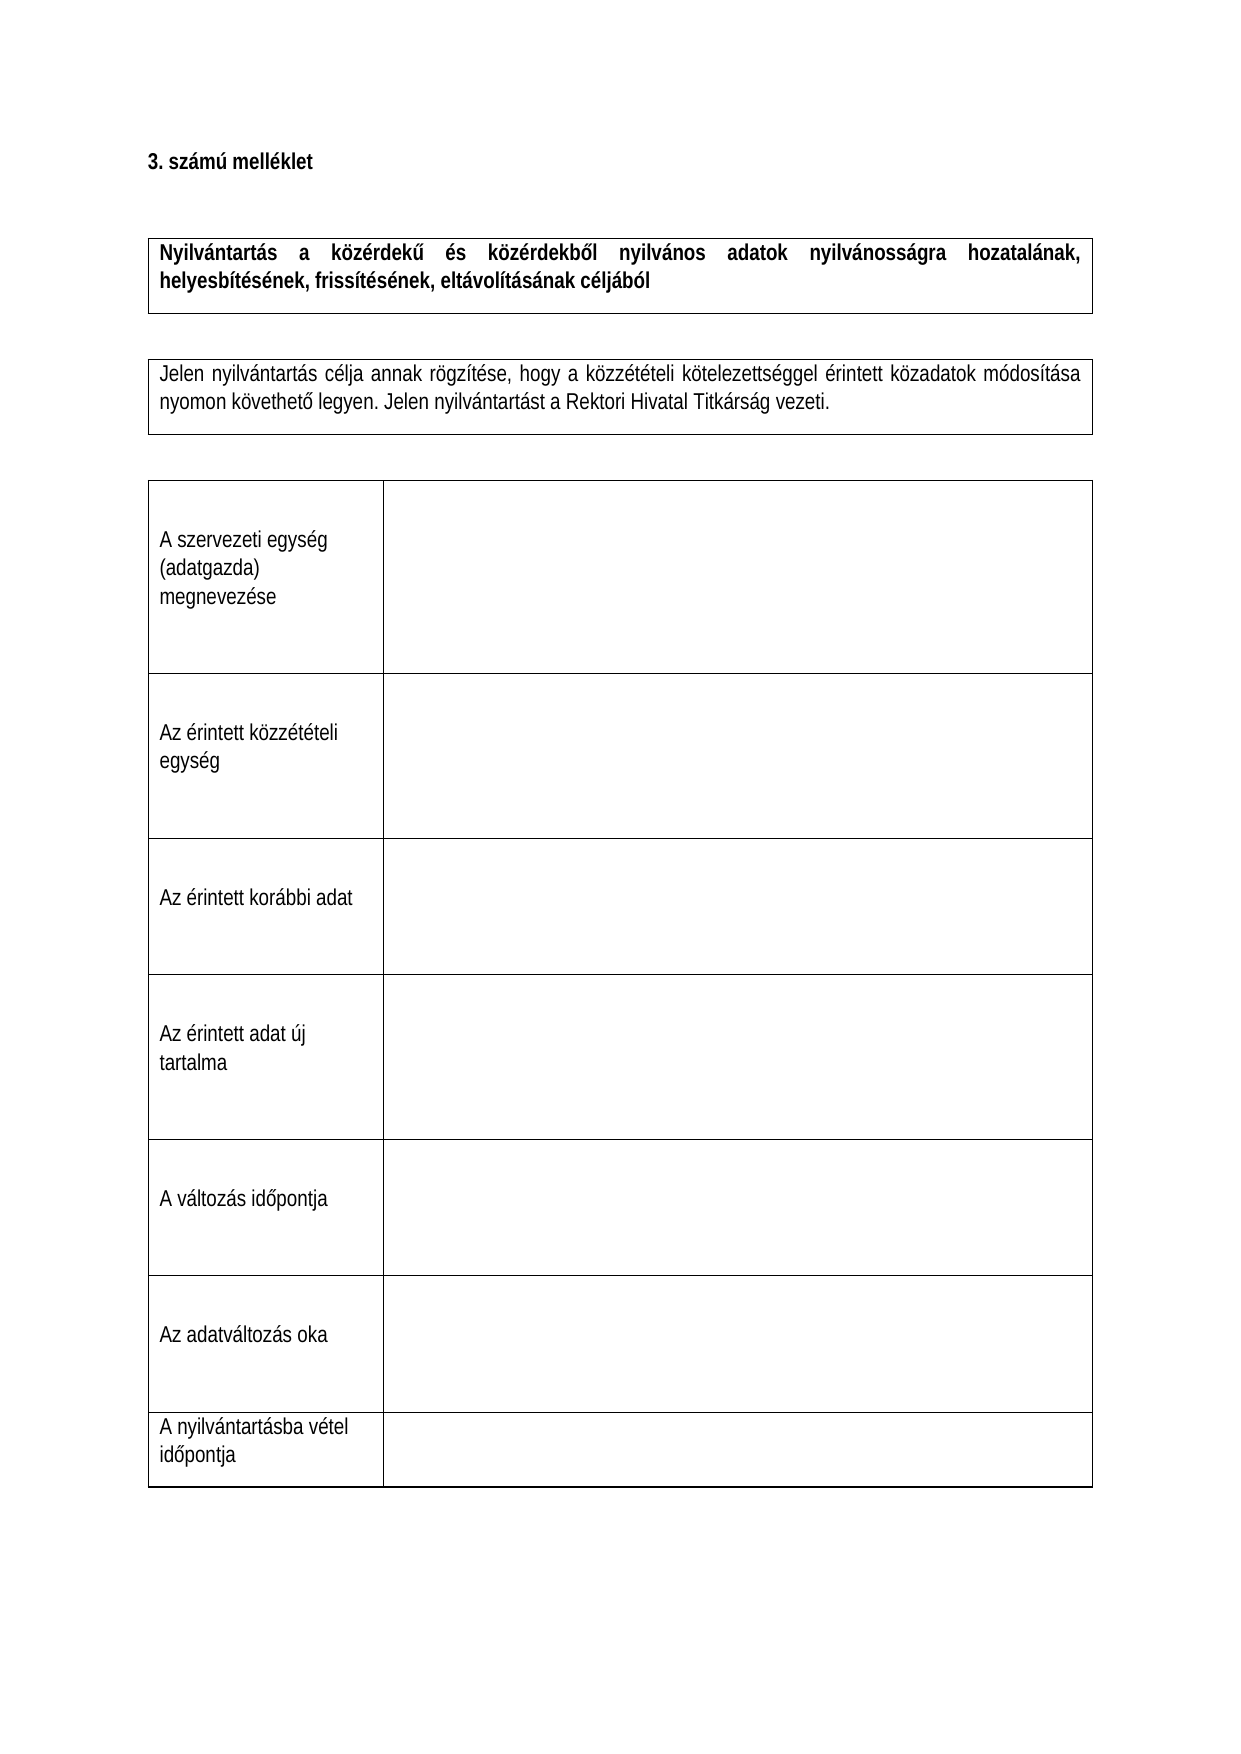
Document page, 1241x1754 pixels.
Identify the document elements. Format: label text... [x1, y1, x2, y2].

table_cell [384, 1413, 1092, 1486]
table_cell Az érintett adat új tartalma [149, 975, 383, 1139]
text 3. számú melléklet [148, 148, 1093, 174]
table_cell A nyilvántartásba vétel időpontja [149, 1413, 383, 1486]
table_cell Az érintett közzétételi egység [149, 674, 383, 838]
table_header Jelen nyilvántartás célja annak rögzítése, hogy a közzétételi kötelezettséggel érintett közadatok módosítása nyomon követhető legyen. Jelen nyilvántartást a Rektori Hivatal Titkárság vezeti. [149, 360, 1092, 433]
table_header A szervezeti egység (adatgazda) megnevezése [149, 481, 383, 673]
table_cell Az érintett korábbi adat [149, 839, 383, 974]
table_cell [384, 1276, 1092, 1412]
table_header [384, 481, 1092, 673]
table_header Nyilvántartás a közérdekű és közérdekből nyilvános adatok nyilvánosságra hozatalának, helyesbítésének, frissítésének, eltávolításának céljából [149, 239, 1092, 313]
table_cell Az adatváltozás oka [149, 1276, 383, 1412]
table_cell [384, 674, 1092, 838]
table_cell [384, 975, 1092, 1139]
table_cell A változás időpontja [149, 1140, 383, 1275]
table_cell [384, 1140, 1092, 1275]
table_cell [384, 839, 1092, 974]
